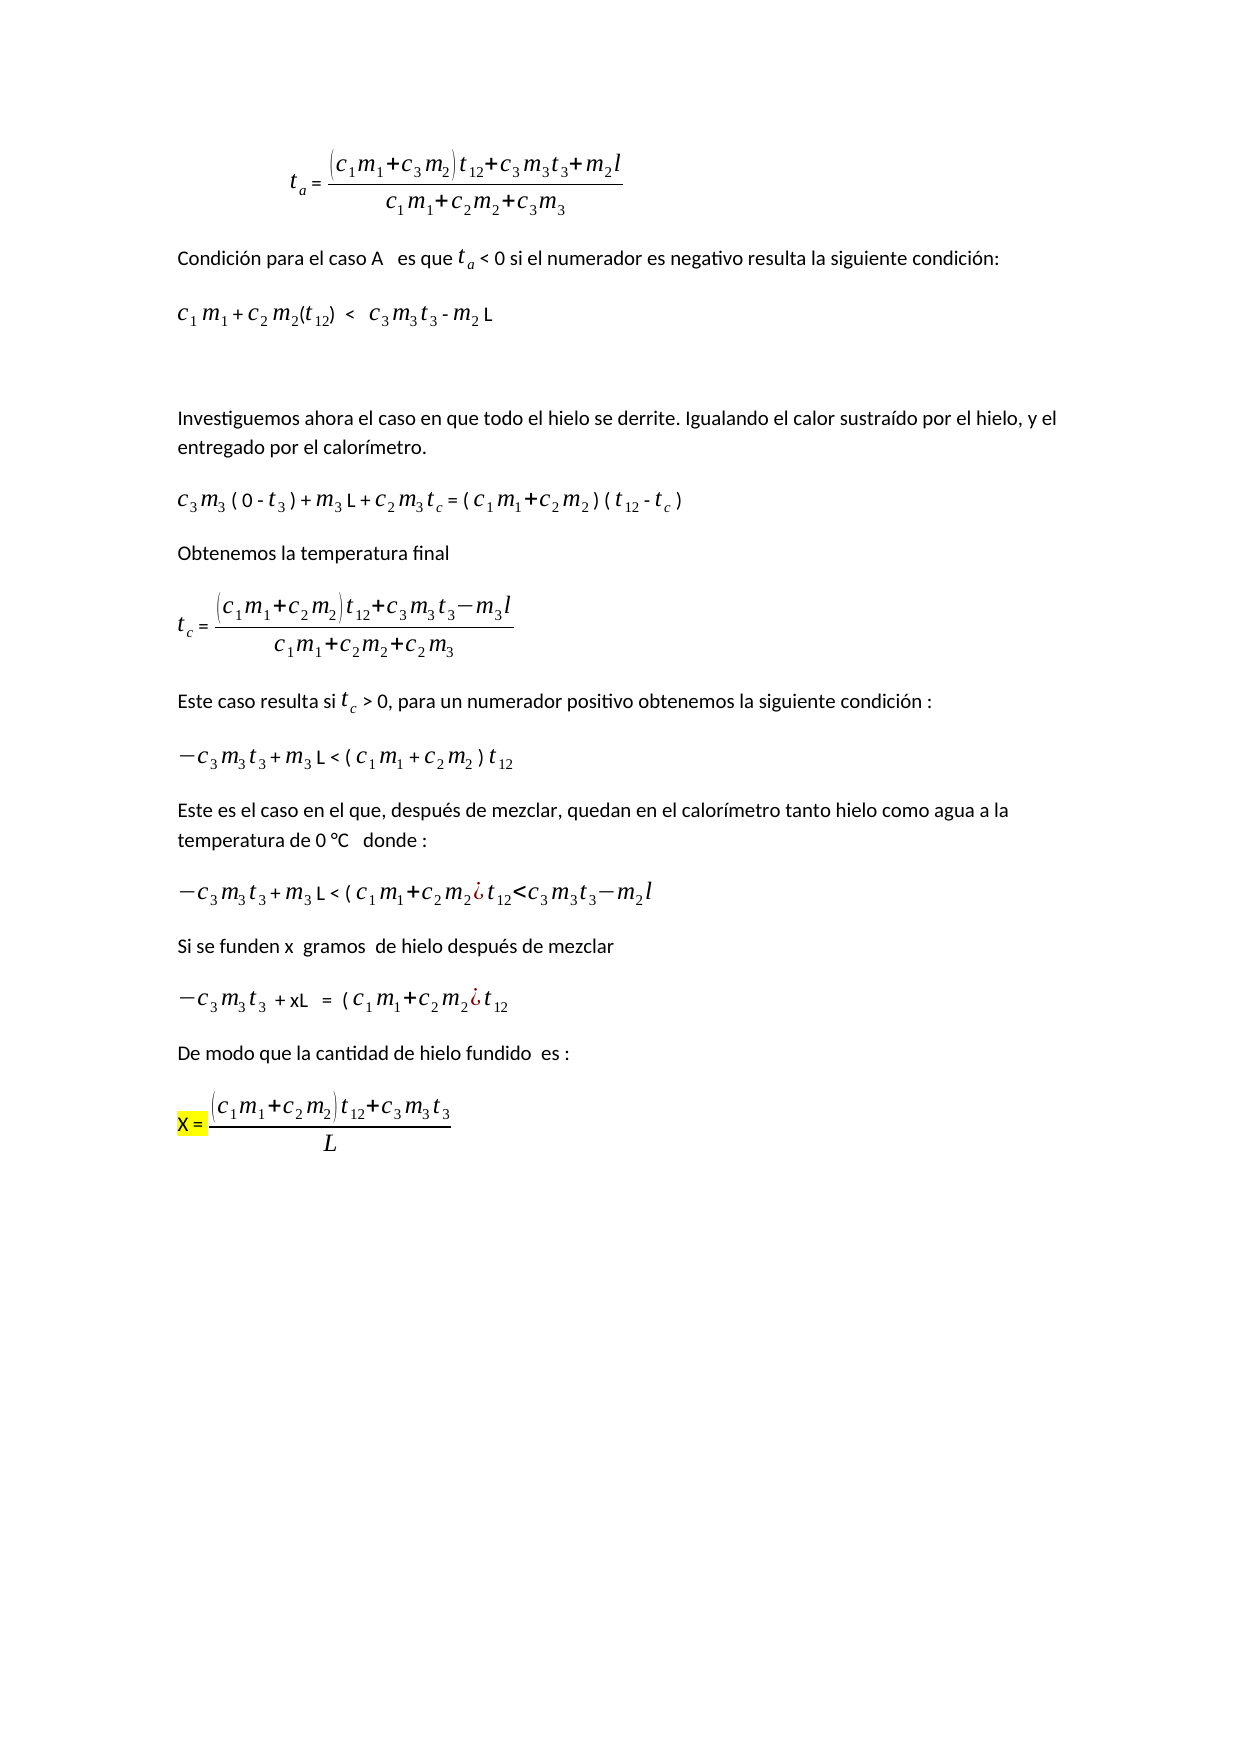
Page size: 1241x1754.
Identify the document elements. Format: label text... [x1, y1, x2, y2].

text Investiguemos ahora el caso en que todo el hielo se derrite. Igualando el calor sustraído por el hielo, y el entregado por el calorímetro. [177, 405, 1063, 459]
text De modo que la cantidad de hielo fundido es : [177, 1040, 1063, 1066]
text + L < ( [177, 877, 1063, 909]
text + () < - L [177, 298, 1063, 330]
text X = [177, 1090, 1063, 1156]
list = [290, 148, 1063, 217]
text + L < ( + ) [177, 741, 1063, 773]
text ( 0 - ) + L + = ( ) ( - ) [177, 484, 1063, 516]
text Condición para el caso A es que < 0 si el numerador es negativo resulta la siguiente condición: [177, 242, 1063, 273]
text Este caso resulta si ˃ 0, para un numerador positivo obtenemos la siguiente condición : [177, 685, 1063, 716]
text Este es el caso en el que, después de mezclar, quedan en el calorímetro tanto hielo como agua a la temperatura de 0 °C donde : [177, 798, 1063, 852]
text Si se funden x gramos de hielo después de mezclar [177, 934, 1063, 959]
text Obtenemos la temperatura final [177, 541, 1063, 566]
text = [177, 591, 1063, 660]
text + xL = ( [177, 984, 1063, 1016]
